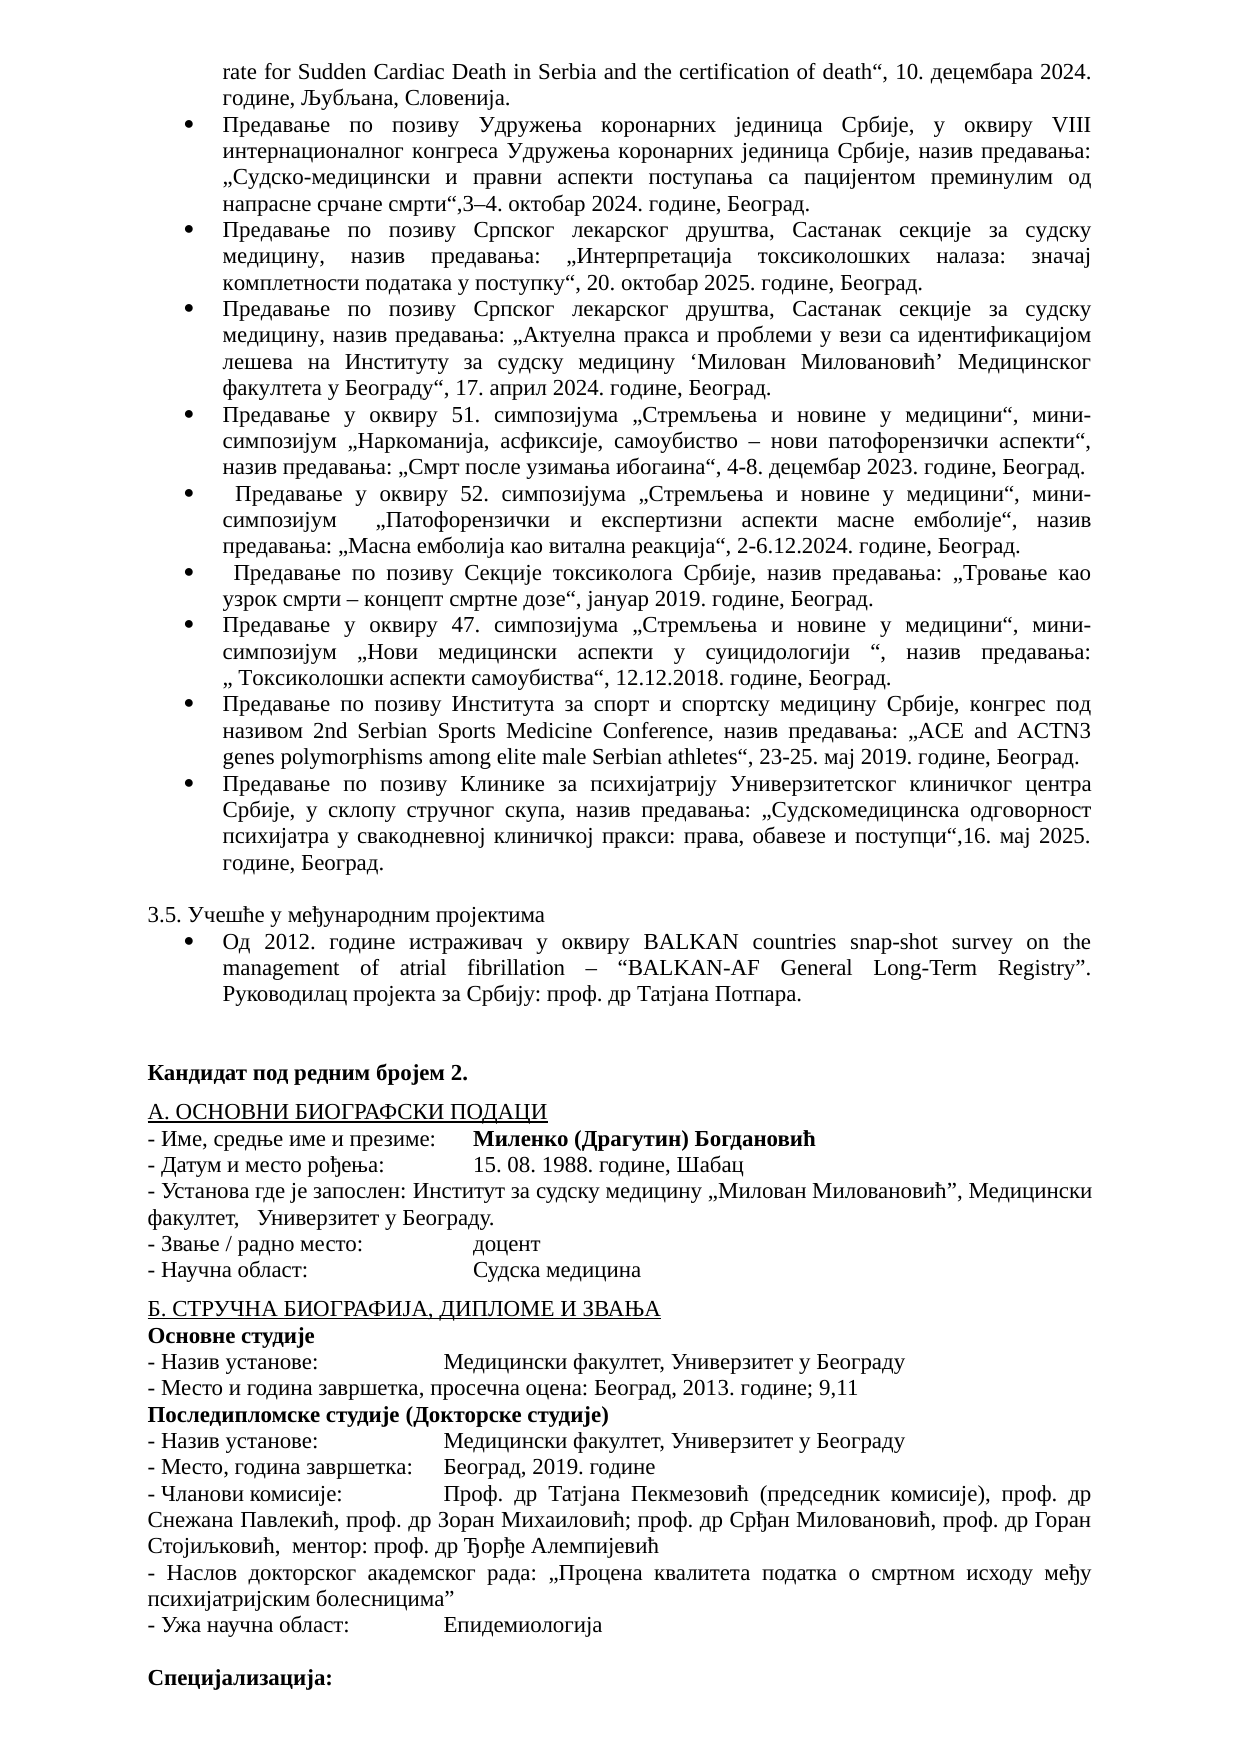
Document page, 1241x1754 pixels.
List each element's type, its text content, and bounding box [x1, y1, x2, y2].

text - Место, година завршетка: Београд, 2019. године [147, 1453, 1093, 1480]
list Предавање по позиву Секције токсиколога Србије, назив предавања: „Тровање као узрок смрти – концепт смртне дозе“, јануар 2019. године, Београд. [185, 559, 1093, 611]
list Предавање у оквиру 52. симпозијума „Стремљења и новине у медицини“, мини-симпозијум „Патофорензички и експертизни аспекти масне емболије“, назив предавања: „Масна емболија као витална реакција“, 2-6.12.2024. године, Београд. [185, 480, 1093, 559]
text - Научна област: Судска медицина [147, 1256, 1093, 1283]
text А. ОСНОВНИ БИОГРАФСКИ ПОДАЦИ [147, 1098, 1093, 1125]
text - Ужа научна област: Епидемиологија [147, 1612, 1093, 1638]
text - Назив установе: Медицински факултет, Универзитет у Београду [147, 1348, 1093, 1374]
text 3.5. Учешће у међународним пројектима [147, 901, 1093, 928]
text Последипломске студије (Докторске студије) [147, 1401, 1093, 1427]
text Б. СТРУЧНА БИОГРАФИЈА, ДИПЛОМЕ И ЗВАЊА [147, 1295, 1093, 1322]
list Предавање по позиву Института за спорт и спортску медицину Србије, конгрес под називом 2nd Serbian Sports Medicine Conference, назив предавања: „ACE and ACTN3 genes polymorphisms among elite male Serbian athletes“, 23-25. мај 2019. године, Београд. [185, 691, 1093, 769]
list Предавање по позиву Клинике за психијатрију Универзитетског клиничког центра Србије, у склопу стручног скупа, назив предавања: „Судскомедицинска одговорност психијатра у свакодневној клиничкој пракси: права, обавезе и поступци“,16. мај 2025. године, Београд. [185, 769, 1093, 875]
list Предавање по позиву Српског лекарског друштва, Састанак секције за судску медицину, назив предавања: „Актуелна пракса и проблеми у вези са идентификацијом лешева на Институту за судску медицину ‘Милован Миловановић’ Медицинског факултета у Београду“, 17. април 2024. године, Београд. [185, 295, 1093, 401]
list Предавање у оквиру 47. симпозијума „Стремљења и новине у медицини“, мини-симпозијум „Нови медицински аспекти у суицидологији “, назив предавања: „ Токсиколошки аспекти самоубиства“, 12.12.2018. године, Београд. [185, 611, 1093, 691]
text - Место и година завршетка, просечна оцена: Београд, 2013. године; 9,11 [147, 1374, 1093, 1401]
list Од 2012. године истраживач у оквиру BALKAN countries snap-shot survey on the management of atrial fibrillation – “BALKAN-AF General Long-Term Registry”. Руководилац пројекта за Србију: проф. др Татјана Потпара. [185, 928, 1093, 1007]
text - Име, средње име и презиме: Миленко (Драгутин) Богдановић [147, 1125, 1093, 1151]
text Кандидат под редним бројем 2. [147, 1059, 1093, 1086]
list Предавање по позиву Српског лекарског друштва, Састанак секције за судску медицину, назив предавања: „Интерпретација токсиколошких налаза: значај комплетности података у поступку“, 20. октобар 2025. године, Београд. [185, 216, 1093, 295]
list Предавање у оквиру 51. симпозијума „Стремљења и новине у медицини“, мини-симпозијум „Наркоманија, асфиксије, самоубиство – нови патофорензички аспекти“, назив предавања: „Смрт после узимања ибогаина“, 4-8. децембар 2023. године, Београд. [185, 401, 1093, 480]
list Предавање по позиву Удружења коронарних јединица Србије, у оквиру VIII интернационалног конгреса Удружења коронарних јединица Србије, назив предавања: „Судско-медицински и правни аспекти поступања са пацијентом преминулим од напрасне срчане смрти“,3–4. октобар 2024. године, Београд. [185, 111, 1093, 216]
text - Звање / радно место: доцент [147, 1230, 1093, 1256]
text - Датум и место рођења: 15. 08. 1988. године, Шабац [147, 1151, 1093, 1177]
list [185, 58, 1093, 111]
text - Наслов докторског академског рада: „Процена квалитета податка о смртном исходу међу психијатријским болесницима” [147, 1559, 1093, 1612]
text - Чланови комисије: Проф. др Татјана Пекмезовић (председник комисије), проф. др Снежана Павлекић, проф. др Зоран Михаиловић; проф. др Срђан Миловановић, проф. др Горан Стојиљковић, ментор: проф. др Ђорђе Алемпијевић [147, 1480, 1093, 1559]
text - Назив установе: Медицински факултет, Универзитет у Београду [147, 1427, 1093, 1453]
text - Установа где је запослен: Институт за судску медицину „Милован Миловановић”, Медицински факултет, Универзитет у Београду. [147, 1177, 1093, 1230]
text Основне студије [147, 1322, 1093, 1348]
text Специјализација: [147, 1664, 1093, 1691]
